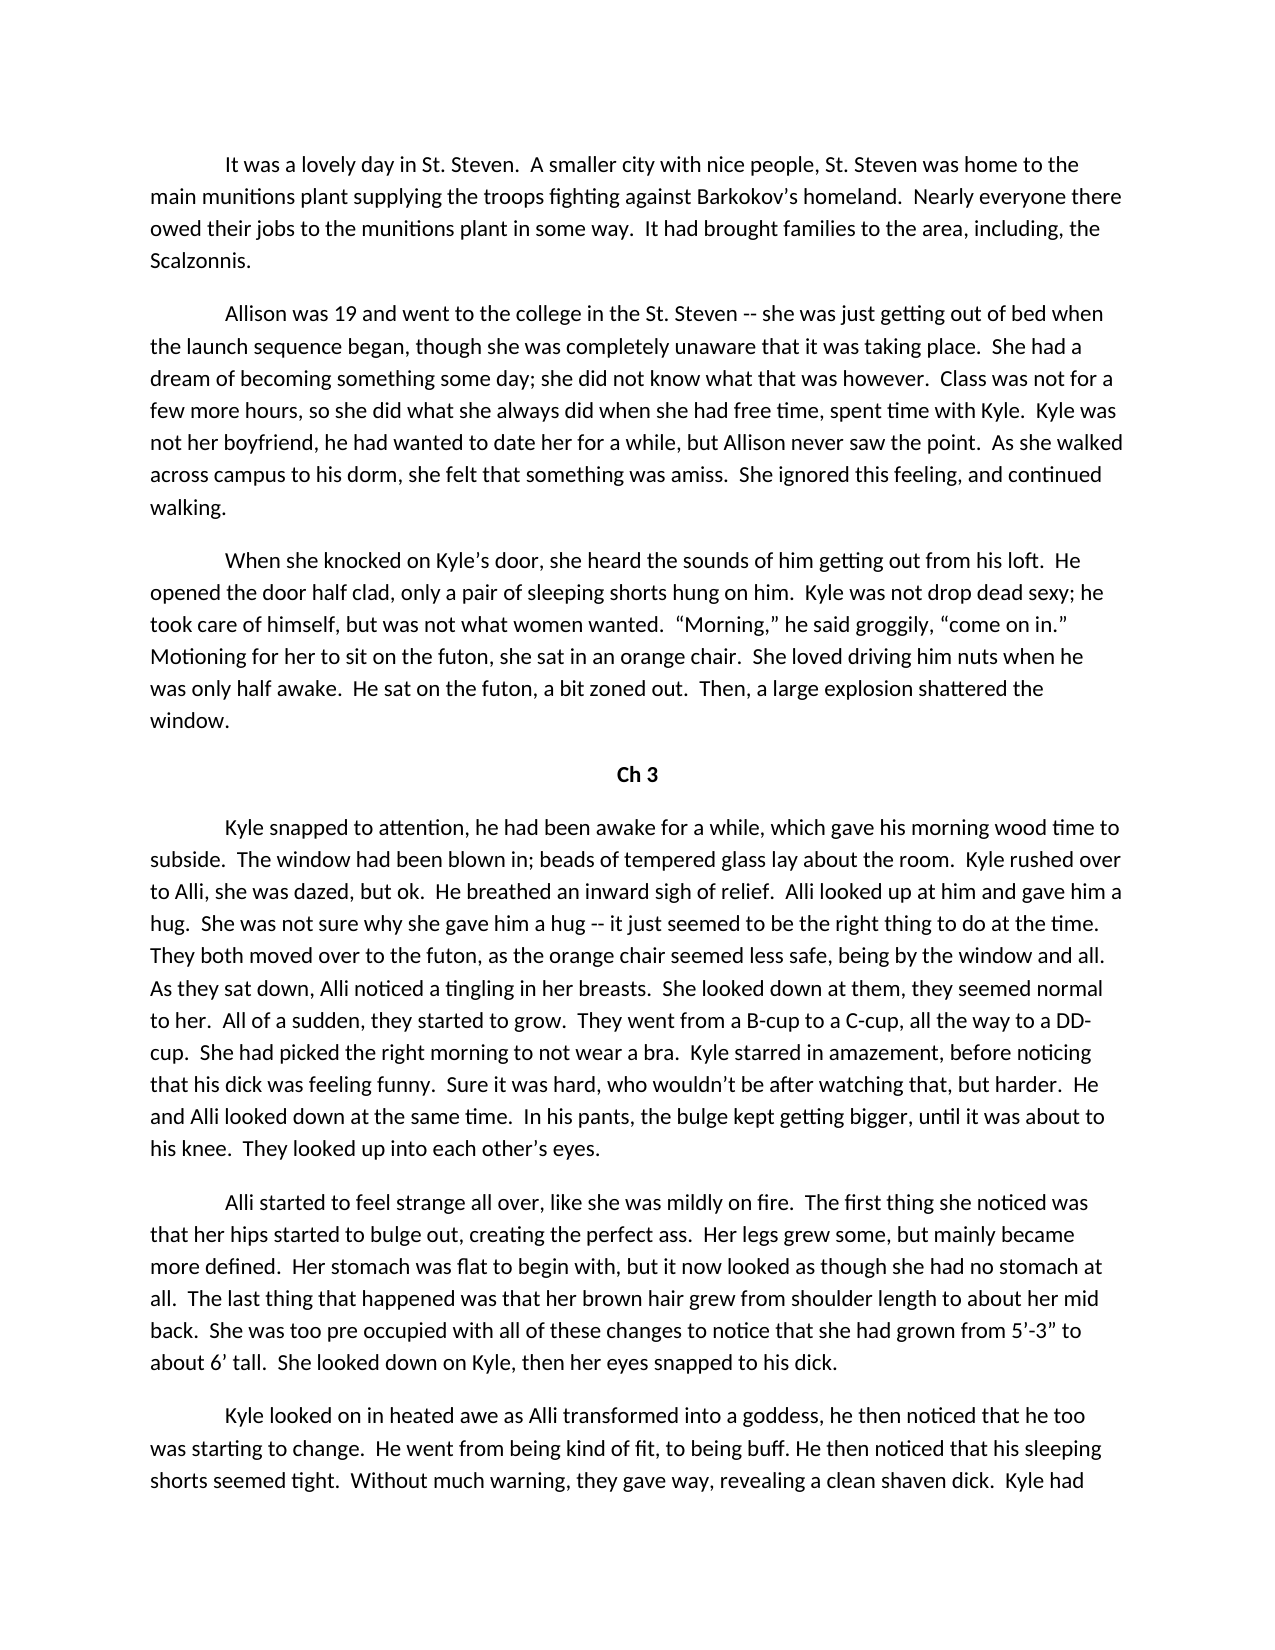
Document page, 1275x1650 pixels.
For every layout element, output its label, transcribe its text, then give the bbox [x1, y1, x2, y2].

text It was a lovely day in St. Steven. A smaller city with nice people, St. Steven was home to the main munitions plant supplying the troops fighting against Barkokov’s homeland. Nearly everyone there owed their jobs to the munitions plant in some way. It had brought families to the area, including, the Scalzonnis. [150, 150, 1125, 274]
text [150, 1402, 1125, 1494]
text Ch 3 [150, 760, 1125, 788]
text When she knocked on Kyle’s door, she heard the sounds of him getting out from his loft. He opened the door half clad, only a pair of sleeping shorts hung on him. Kyle was not drop dead sexy; he took care of himself, but was not what women wanted. “Morning,” he said groggily, “come on in.” Motioning for her to sit on the futon, she sat in an orange chair. She loved driving him nuts when he was only half awake. He sat on the futon, a bit zoned out. Then, a large explosion shattered the window. [150, 546, 1125, 735]
text Kyle snapped to attention, he had been awake for a while, which gave his morning wood time to subside. The window had been blown in; beads of tempered glass lay about the room. Kyle rushed over to Alli, she was dazed, but ok. He breathed an inward sigh of relief. Alli looked up at him and gave him a hug. She was not sure why she gave him a hug -- it just seemed to be the right thing to do at the time. They both moved over to the futon, as the orange chair seemed less safe, being by the window and all. As they sat down, Alli noticed a tingling in her breasts. She looked down at them, they seemed normal to her. All of a sudden, they started to grow. They went from a B-cup to a C-cup, all the way to a DD-cup. She had picked the right morning to not wear a bra. Kyle starred in amazement, before noticing that his dick was feeling funny. Sure it was hard, who wouldn’t be after watching that, but harder. He and Alli looked down at the same time. In his pants, the bulge kept getting bigger, until it was about to his knee. They looked up into each other’s eyes. [150, 813, 1125, 1163]
text Allison was 19 and went to the college in the St. Steven -- she was just getting out of bed when the launch sequence began, though she was completely unaware that it was taking place. She had a dream of becoming something some day; she did not know what that was however. Class was not for a few more hours, so she did what she always did when she had free time, spent time with Kyle. Kyle was not her boyfriend, he had wanted to date her for a while, but Allison never saw the point. As she walked across campus to his dorm, she felt that something was amiss. She ignored this feeling, and continued walking. [150, 299, 1125, 521]
text Alli started to feel strange all over, like she was mildly on fire. The first thing she noticed was that her hips started to bulge out, creating the perfect ass. Her legs grew some, but mainly became more defined. Her stomach was flat to begin with, but it now looked as though she had no stomach at all. The last thing that happened was that her brown hair grew from shoulder length to about her mid back. She was too pre occupied with all of these changes to notice that she had grown from 5’-3” to about 6’ tall. She looked down on Kyle, then her eyes snapped to his dick. [150, 1188, 1125, 1377]
